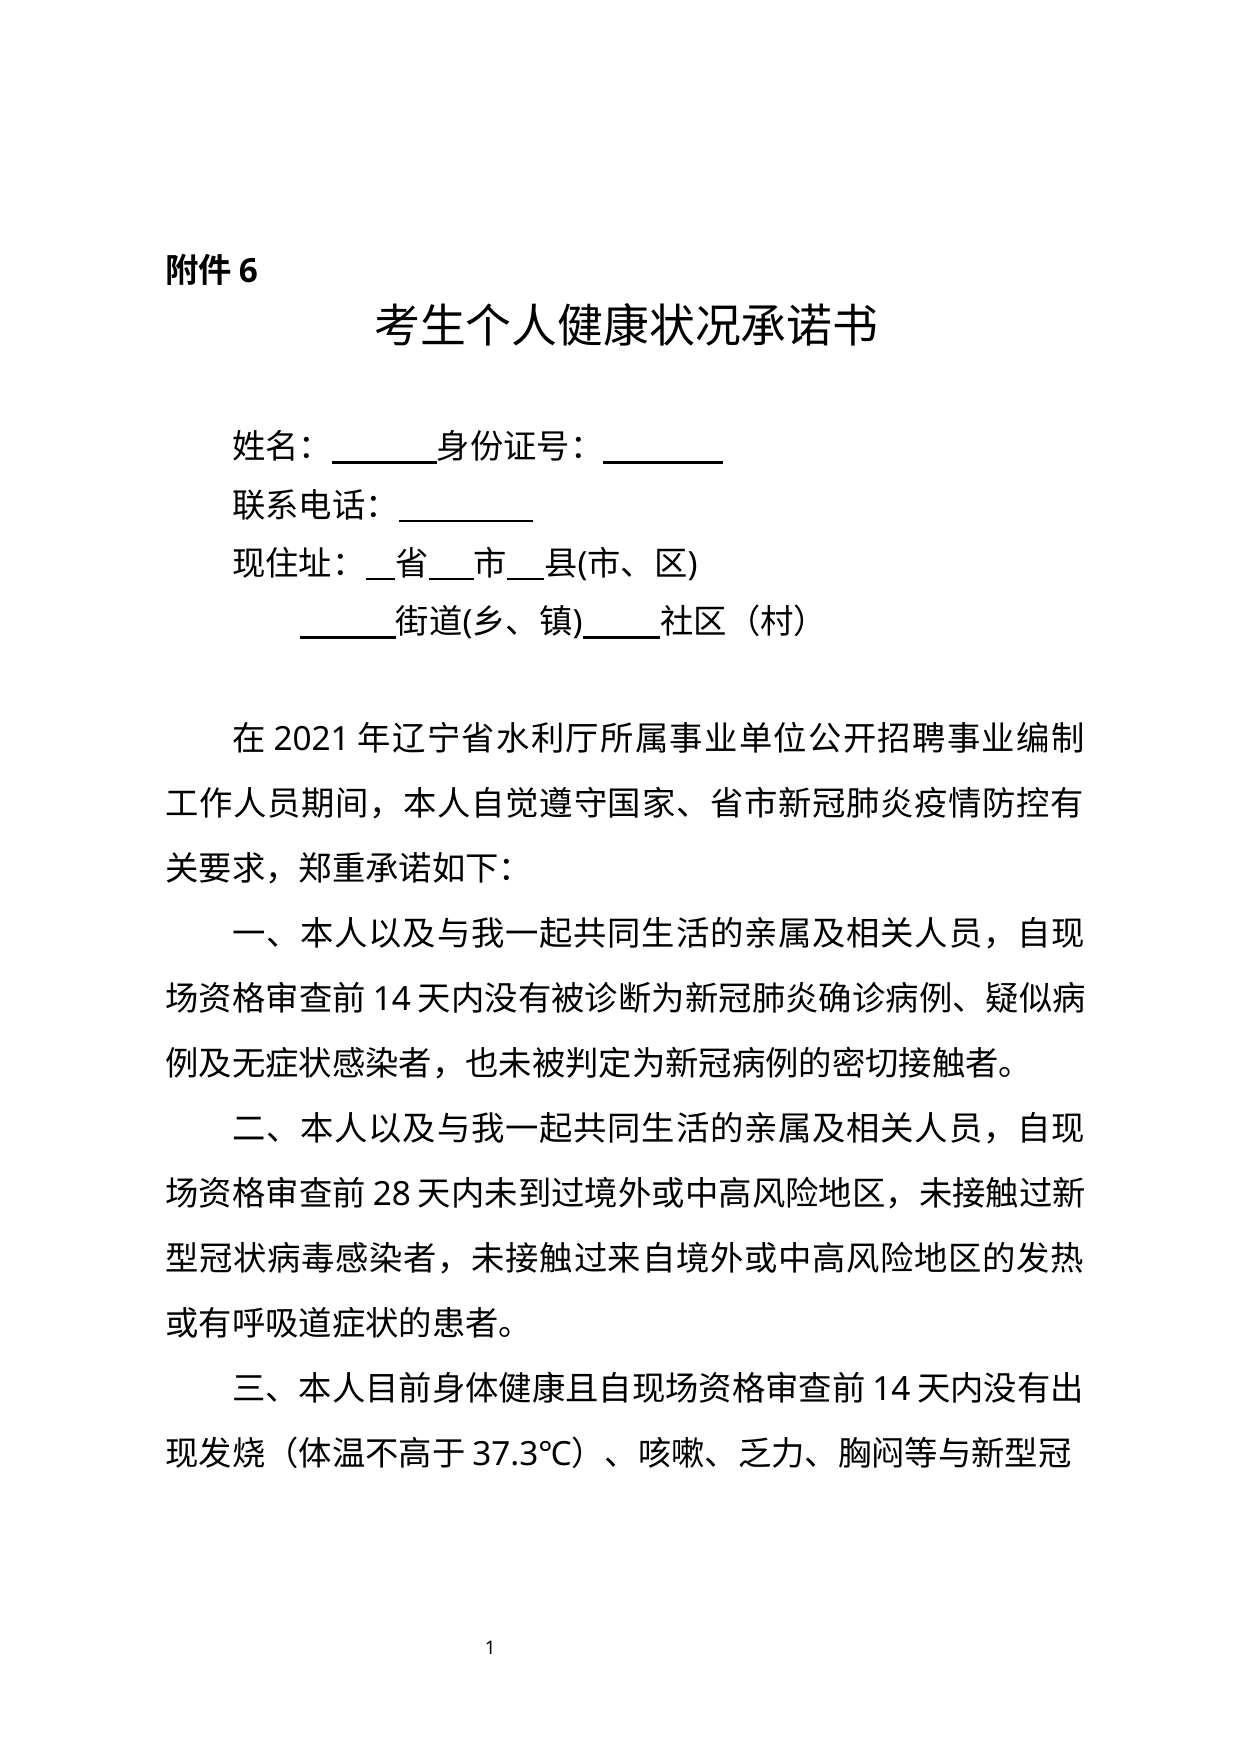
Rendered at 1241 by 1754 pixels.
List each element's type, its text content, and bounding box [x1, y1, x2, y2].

text 姓名： 身份证号： [165, 412, 1087, 470]
text 在2021年辽宁省水利厅所属事业单位公开招聘事业编制工作人员期间，本人自觉遵守国家、省市新冠肺炎疫情防控有关要求，郑重承诺如下： [165, 704, 1087, 899]
text 联系电话： [165, 470, 1087, 529]
text 二、本人以及与我一起共同生活的亲属及相关人员，自现场资格审查前28天内未到过境外或中高风险地区，未接触过新型冠状病毒感染者，未接触过来自境外或中高风险地区的发热或有呼吸道症状的患者。 [165, 1094, 1087, 1354]
text 一、本人以及与我一起共同生活的亲属及相关人员，自现场资格审查前14天内没有被诊断为新冠肺炎确诊病例、疑似病例及无症状感染者，也未被判定为新冠病例的密切接触者。 [165, 899, 1087, 1094]
text 考生个人健康状况承诺书 [165, 295, 1087, 354]
text 街道(乡、镇) 社区（村） [231, 587, 1087, 645]
text 现住址： 省 市 县(市、区) [165, 529, 1087, 587]
text 附件6 [165, 233, 1087, 295]
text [165, 1354, 1087, 1484]
